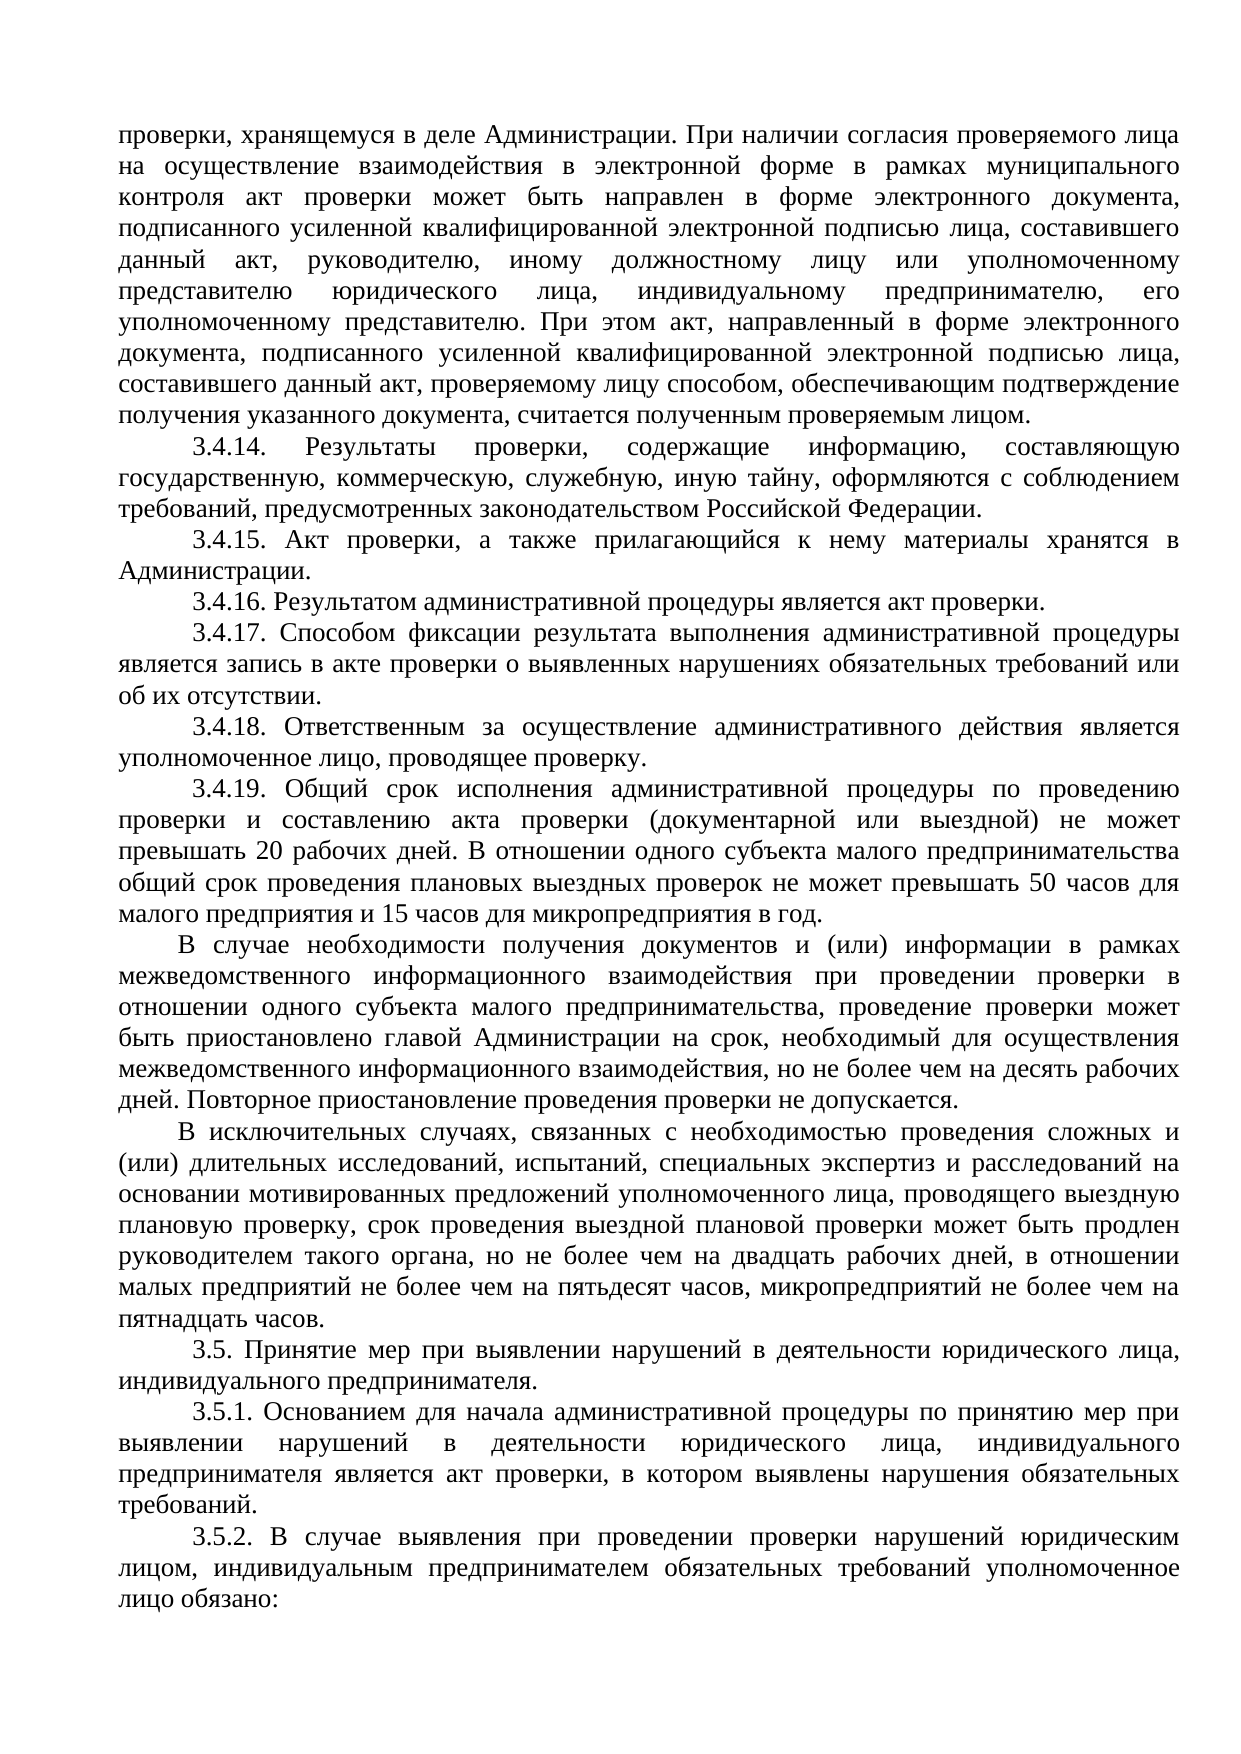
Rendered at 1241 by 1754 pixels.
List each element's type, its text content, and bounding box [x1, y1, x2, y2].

text 3.4.18. Ответственным за осуществление административного действия является уполномоченное лицо, проводящее проверку. [118, 710, 1181, 772]
text 3.5. Принятие мер при выявлении нарушений в деятельности юридического лица, индивидуального предпринимателя. [118, 1333, 1181, 1395]
text В случае необходимости получения документов и (или) информации в рамках межведомственного информационного взаимодействия при проведении проверки в отношении одного субъекта малого предпринимательства, проведение проверки может быть приостановлено главой Администрации на срок, необходимый для осуществления межведомственного информационного взаимодействия, но не более чем на десять рабочих дней. Повторное приостановление проведения проверки не допускается. [118, 928, 1181, 1115]
text 3.4.16. Результатом административной процедуры является акт проверки. [118, 585, 1181, 616]
text 3.4.19. Общий срок исполнения административной процедуры по проведению проверки и составлению акта проверки (документарной или выездной) не может превышать 20 рабочих дней. В отношении одного субъекта малого предпринимательства общий срок проведения плановых выездных проверок не может превышать 50 часов для малого предприятия и 15 часов для микропредприятия в год. [118, 772, 1181, 928]
text 3.5.1. Основанием для начала административной процедуры по принятию мер при выявлении нарушений в деятельности юридического лица, индивидуального предпринимателя является акт проверки, в котором выявлены нарушения обязательных требований. [118, 1395, 1181, 1520]
text 3.4.17. Способом фиксации результата выполнения административной процедуры является запись в акте проверки о выявленных нарушениях обязательных требований или об их отсутствии. [118, 616, 1181, 710]
text 3.4.15. Акт проверки, а также прилагающийся к нему материалы хранятся в Администрации. [118, 523, 1181, 585]
text 3.4.14. Результаты проверки, содержащие информацию, составляющую государственную, коммерческую, служебную, иную тайну, оформляются с соблюдением требований, предусмотренных законодательством Российской Федерации. [118, 429, 1181, 523]
text В исключительных случаях, связанных с необходимостью проведения сложных и (или) длительных исследований, испытаний, специальных экспертиз и расследований на основании мотивированных предложений уполномоченного лица, проводящего выездную плановую проверку, срок проведения выездной плановой проверки может быть продлен руководителем такого органа, но не более чем на двадцать рабочих дней, в отношении малых предприятий не более чем на пятьдесят часов, микропредприятий не более чем на пятнадцать часов. [118, 1115, 1181, 1333]
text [118, 118, 1181, 429]
text 3.5.2. В случае выявления при проведении проверки нарушений юридическим лицом, индивидуальным предпринимателем обязательных требований уполномоченное лицо обязано: [118, 1520, 1181, 1613]
